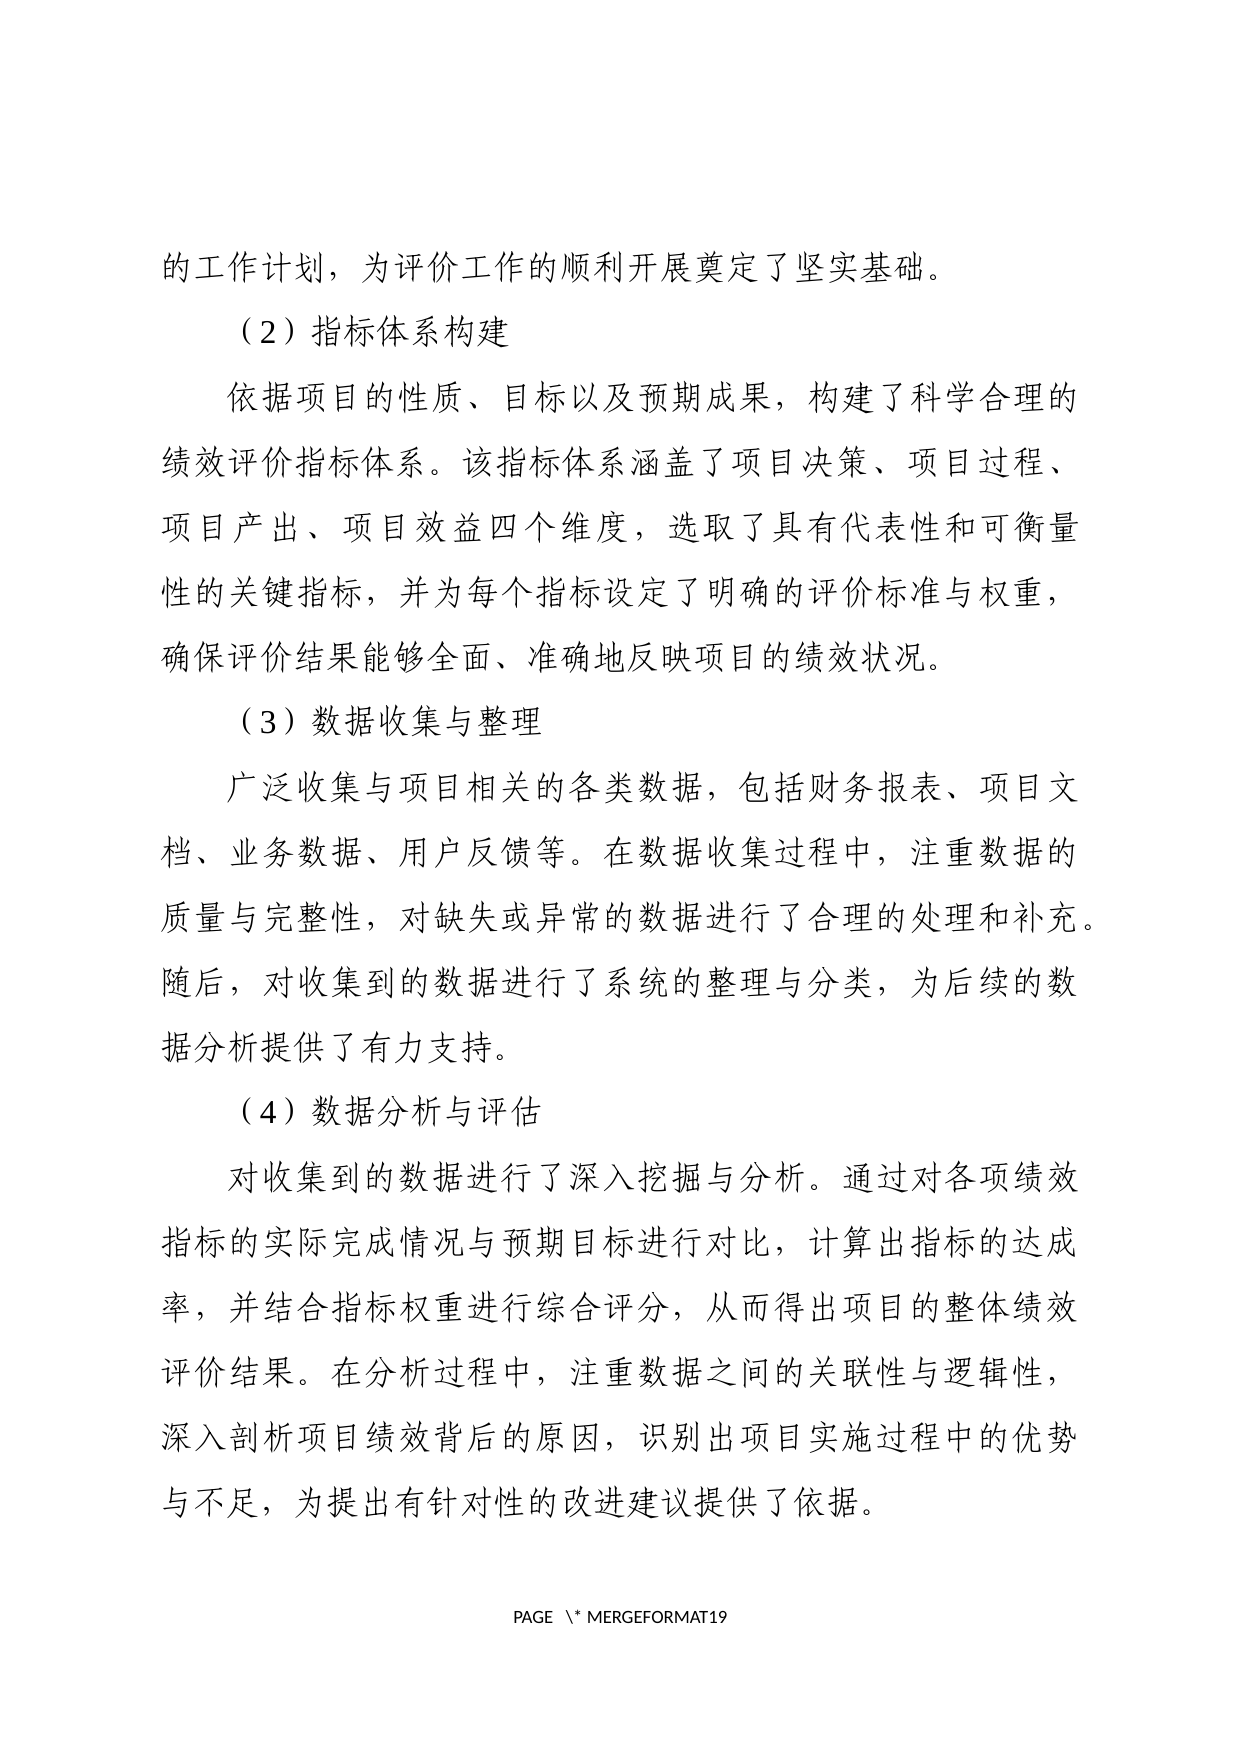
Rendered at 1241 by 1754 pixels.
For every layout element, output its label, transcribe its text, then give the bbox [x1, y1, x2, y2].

text （2）指标体系构建 [159, 298, 1081, 363]
text （4）数据分析与评估 [159, 1078, 1081, 1143]
text 对收集到的数据进行了深入挖掘与分析。通过对各项绩效指标的实际完成情况与预期目标进行对比，计算出指标的达成率，并结合指标权重进行综合评分，从而得出项目的整体绩效评价结果。在分析过程中，注重数据之间的关联性与逻辑性，深入剖析项目绩效背后的原因，识别出项目实施过程中的优势与不足，为提出有针对性的改进建议提供了依据。 [159, 1143, 1081, 1533]
text 依据项目的性质、目标以及预期成果，构建了科学合理的绩效评价指标体系。该指标体系涵盖了项目决策、项目过程、项目产出、项目效益四个维度，选取了具有代表性和可衡量性的关键指标，并为每个指标设定了明确的评价标准与权重，确保评价结果能够全面、准确地反映项目的绩效状况。 [159, 363, 1081, 688]
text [159, 233, 1081, 298]
text （3）数据收集与整理 [159, 688, 1081, 753]
text 广泛收集与项目相关的各类数据，包括财务报表、项目文档、业务数据、用户反馈等。在数据收集过程中，注重数据的质量与完整性，对缺失或异常的数据进行了合理的处理和补充。随后，对收集到的数据进行了系统的整理与分类，为后续的数据分析提供了有力支持。 [159, 753, 1081, 1078]
